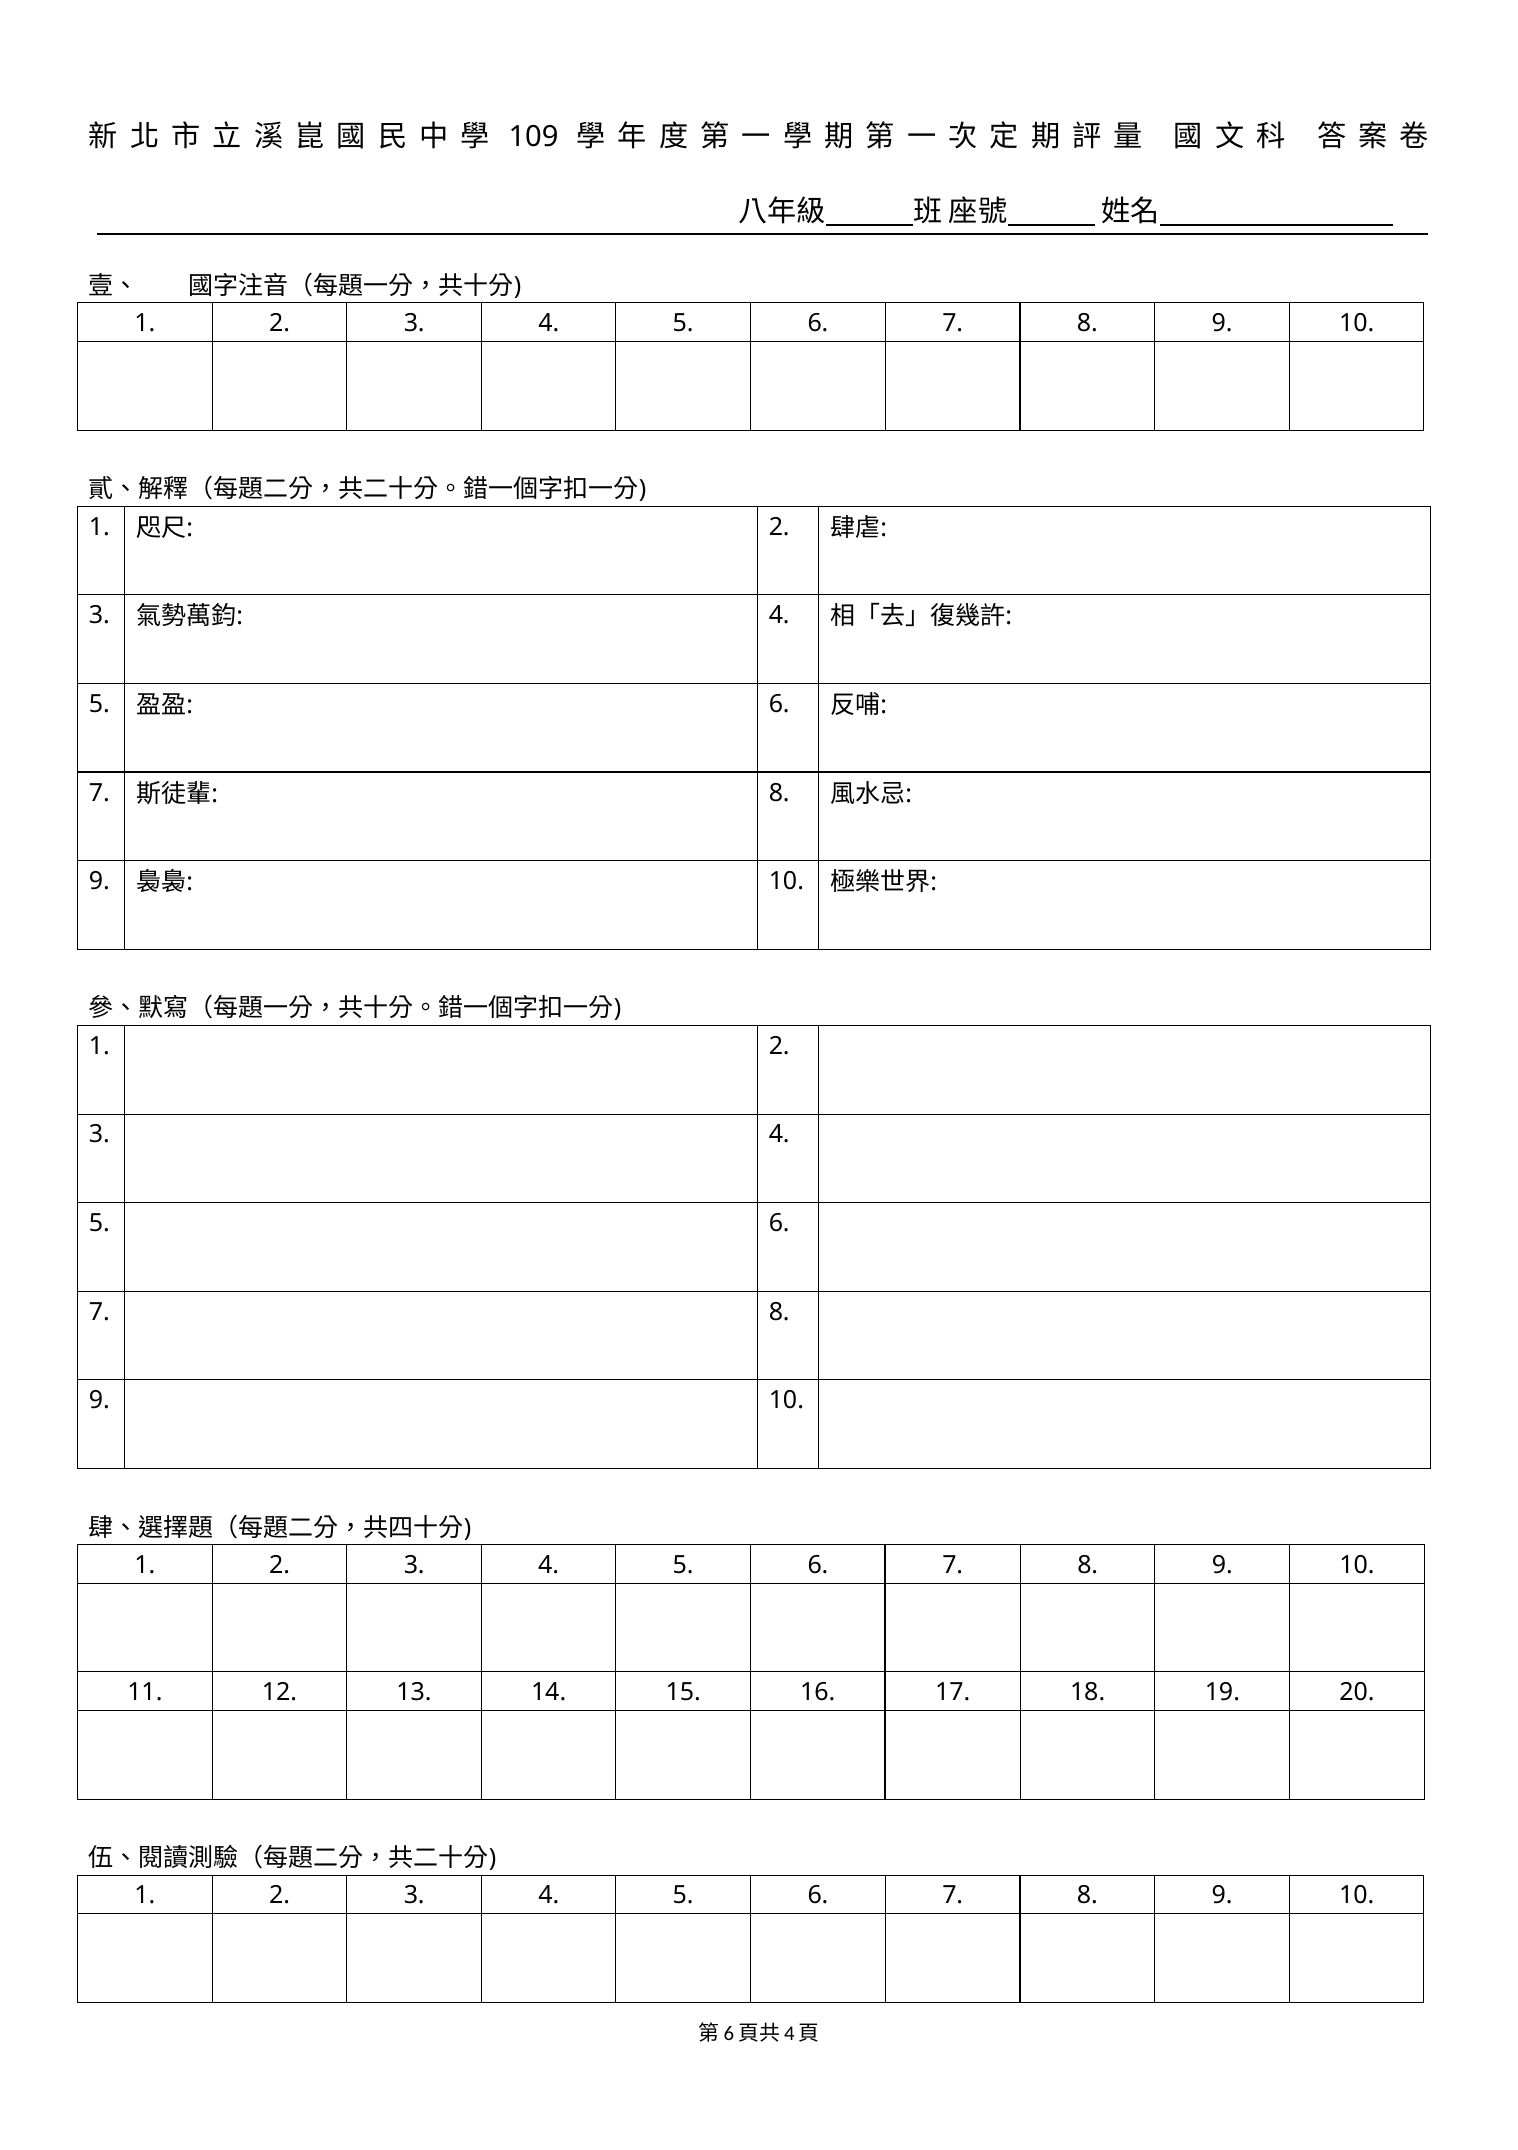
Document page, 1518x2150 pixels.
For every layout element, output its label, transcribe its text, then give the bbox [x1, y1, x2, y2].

table_header 5. [616, 1876, 750, 1913]
table_cell 6. [758, 684, 818, 771]
table_header 2. [213, 1545, 346, 1583]
table_cell [616, 1914, 750, 2002]
table_cell [482, 1584, 615, 1671]
table_cell [482, 1914, 615, 2002]
table_cell [347, 1584, 481, 1671]
table_header 3. [347, 1545, 481, 1583]
table_cell 9. [78, 861, 124, 949]
table_cell [886, 1584, 1020, 1671]
table_cell [78, 342, 212, 429]
table_cell [78, 1584, 212, 1671]
table_header 2. [213, 303, 346, 341]
table_header 咫尺: [125, 507, 757, 594]
table_cell [819, 1380, 1430, 1468]
table_cell 17. [886, 1672, 1020, 1710]
table_header 6. [751, 1545, 884, 1583]
table_cell 10. [758, 861, 818, 949]
table_cell [347, 1914, 481, 2002]
table_header 8. [1021, 303, 1154, 341]
table_header 7. [886, 1545, 1020, 1583]
table_cell 極樂世界: [819, 861, 1430, 949]
table_cell 11. [78, 1672, 212, 1710]
table_cell [78, 1711, 212, 1798]
table_header 10. [1290, 303, 1423, 341]
table_cell [1290, 1914, 1423, 2002]
list 國字注音（每題一分，共十分) [89, 265, 1429, 302]
table_cell 5. [78, 1203, 124, 1291]
table_header 8. [1021, 1545, 1154, 1583]
table_cell [1155, 1711, 1289, 1798]
table_header 9. [1155, 1545, 1289, 1583]
table_cell [1021, 1584, 1154, 1671]
table_cell 氣勢萬鈞: [125, 595, 757, 683]
table_cell [125, 1203, 757, 1291]
table_cell [616, 1584, 750, 1671]
table_header 10. [1290, 1876, 1423, 1913]
table_header 3. [347, 1876, 481, 1913]
table_cell 7. [78, 1292, 124, 1379]
table_cell 20. [1290, 1672, 1424, 1710]
table_cell [751, 1584, 884, 1671]
text 貳、解釋（每題二分，共二十分。錯一個字扣一分) [89, 468, 1429, 506]
table_cell [78, 1914, 212, 2002]
table_header 4. [482, 1545, 615, 1583]
table_cell 15. [616, 1672, 750, 1710]
table_header [125, 1026, 757, 1113]
table_cell [886, 342, 1019, 429]
table_header 6. [751, 303, 885, 341]
table_header 2. [758, 507, 818, 594]
table_cell [1021, 342, 1154, 429]
table_header 1. [78, 507, 124, 594]
table_cell 裊裊: [125, 861, 757, 949]
table_cell 16. [751, 1672, 884, 1710]
table_header 7. [886, 1876, 1019, 1913]
table_cell 5. [78, 684, 124, 771]
table_cell [1290, 342, 1423, 429]
table_cell [886, 1914, 1019, 2002]
table_cell [125, 1292, 757, 1379]
table_header 1. [78, 1876, 212, 1913]
table_cell [616, 342, 750, 429]
table_cell [347, 1711, 481, 1798]
table_cell 14. [482, 1672, 615, 1710]
table_header 2. [758, 1026, 818, 1113]
table_cell 3. [78, 595, 124, 683]
table_cell [1290, 1711, 1424, 1798]
table_cell [125, 1115, 757, 1202]
table_cell [1155, 342, 1289, 429]
table_cell [819, 1203, 1430, 1291]
table_cell [482, 342, 615, 429]
table_cell 12. [213, 1672, 346, 1710]
table_cell [347, 342, 481, 429]
text 參、默寫（每題一分，共十分。錯一個字扣一分) [89, 987, 1429, 1025]
table_cell [213, 1914, 346, 2002]
table_cell [1021, 1914, 1154, 2002]
text 伍、閱讀測驗（每題二分，共二十分) [89, 1837, 1429, 1874]
table_cell [886, 1711, 1020, 1798]
table_cell 6. [758, 1203, 818, 1291]
table_cell 8. [758, 773, 818, 860]
table_header 7. [886, 303, 1019, 341]
table_cell [1155, 1584, 1289, 1671]
table_cell [482, 1711, 615, 1798]
table_header 1. [78, 303, 212, 341]
table_header 10. [1290, 1545, 1424, 1583]
table_cell [1021, 1711, 1154, 1798]
text 八年級 班 座號 姓名 [738, 171, 1429, 246]
table_cell 相「去」復幾許: [819, 595, 1430, 683]
table_header 4. [482, 303, 615, 341]
table_cell 4. [758, 595, 818, 683]
table_cell 8. [758, 1292, 818, 1379]
table_cell [213, 1711, 346, 1798]
table_cell [213, 1584, 346, 1671]
table_cell [819, 1115, 1430, 1202]
table_cell 反哺: [819, 684, 1430, 771]
text 肆、選擇題（每題二分，共四十分) [89, 1507, 1429, 1544]
table_header 肆虐: [819, 507, 1430, 594]
table_cell 10. [758, 1380, 818, 1468]
table_cell 9. [78, 1380, 124, 1468]
table_header 8. [1021, 1876, 1154, 1913]
table_cell 18. [1021, 1672, 1154, 1710]
table_cell 斯徒輩: [125, 773, 757, 860]
table_header 6. [751, 1876, 885, 1913]
table_cell [1290, 1584, 1424, 1671]
table_cell 盈盈: [125, 684, 757, 771]
table_cell 4. [758, 1115, 818, 1202]
table_header 9. [1155, 303, 1289, 341]
table_header 1. [78, 1026, 124, 1113]
table_cell 7. [78, 773, 124, 860]
table_cell [1155, 1914, 1289, 2002]
table_cell [125, 1380, 757, 1468]
table_header 4. [482, 1876, 615, 1913]
table_header [819, 1026, 1430, 1113]
table_header 5. [616, 303, 750, 341]
table_cell [751, 1914, 885, 2002]
table_header 2. [213, 1876, 346, 1913]
table_header 5. [616, 1545, 750, 1583]
table_cell [616, 1711, 750, 1798]
table_cell [751, 1711, 884, 1798]
text 新北市立溪崑國民中學109學年度第一學期第一次定期評量 國文科 答案卷 [89, 96, 1429, 171]
table_cell [819, 1292, 1430, 1379]
table_header 3. [347, 303, 481, 341]
table_cell 13. [347, 1672, 481, 1710]
table_cell [213, 342, 346, 429]
table_cell 3. [78, 1115, 124, 1202]
table_header 1. [78, 1545, 212, 1583]
table_cell 19. [1155, 1672, 1289, 1710]
table_header 9. [1155, 1876, 1289, 1913]
table_cell [751, 342, 885, 429]
table_cell 風水忌: [819, 773, 1430, 860]
